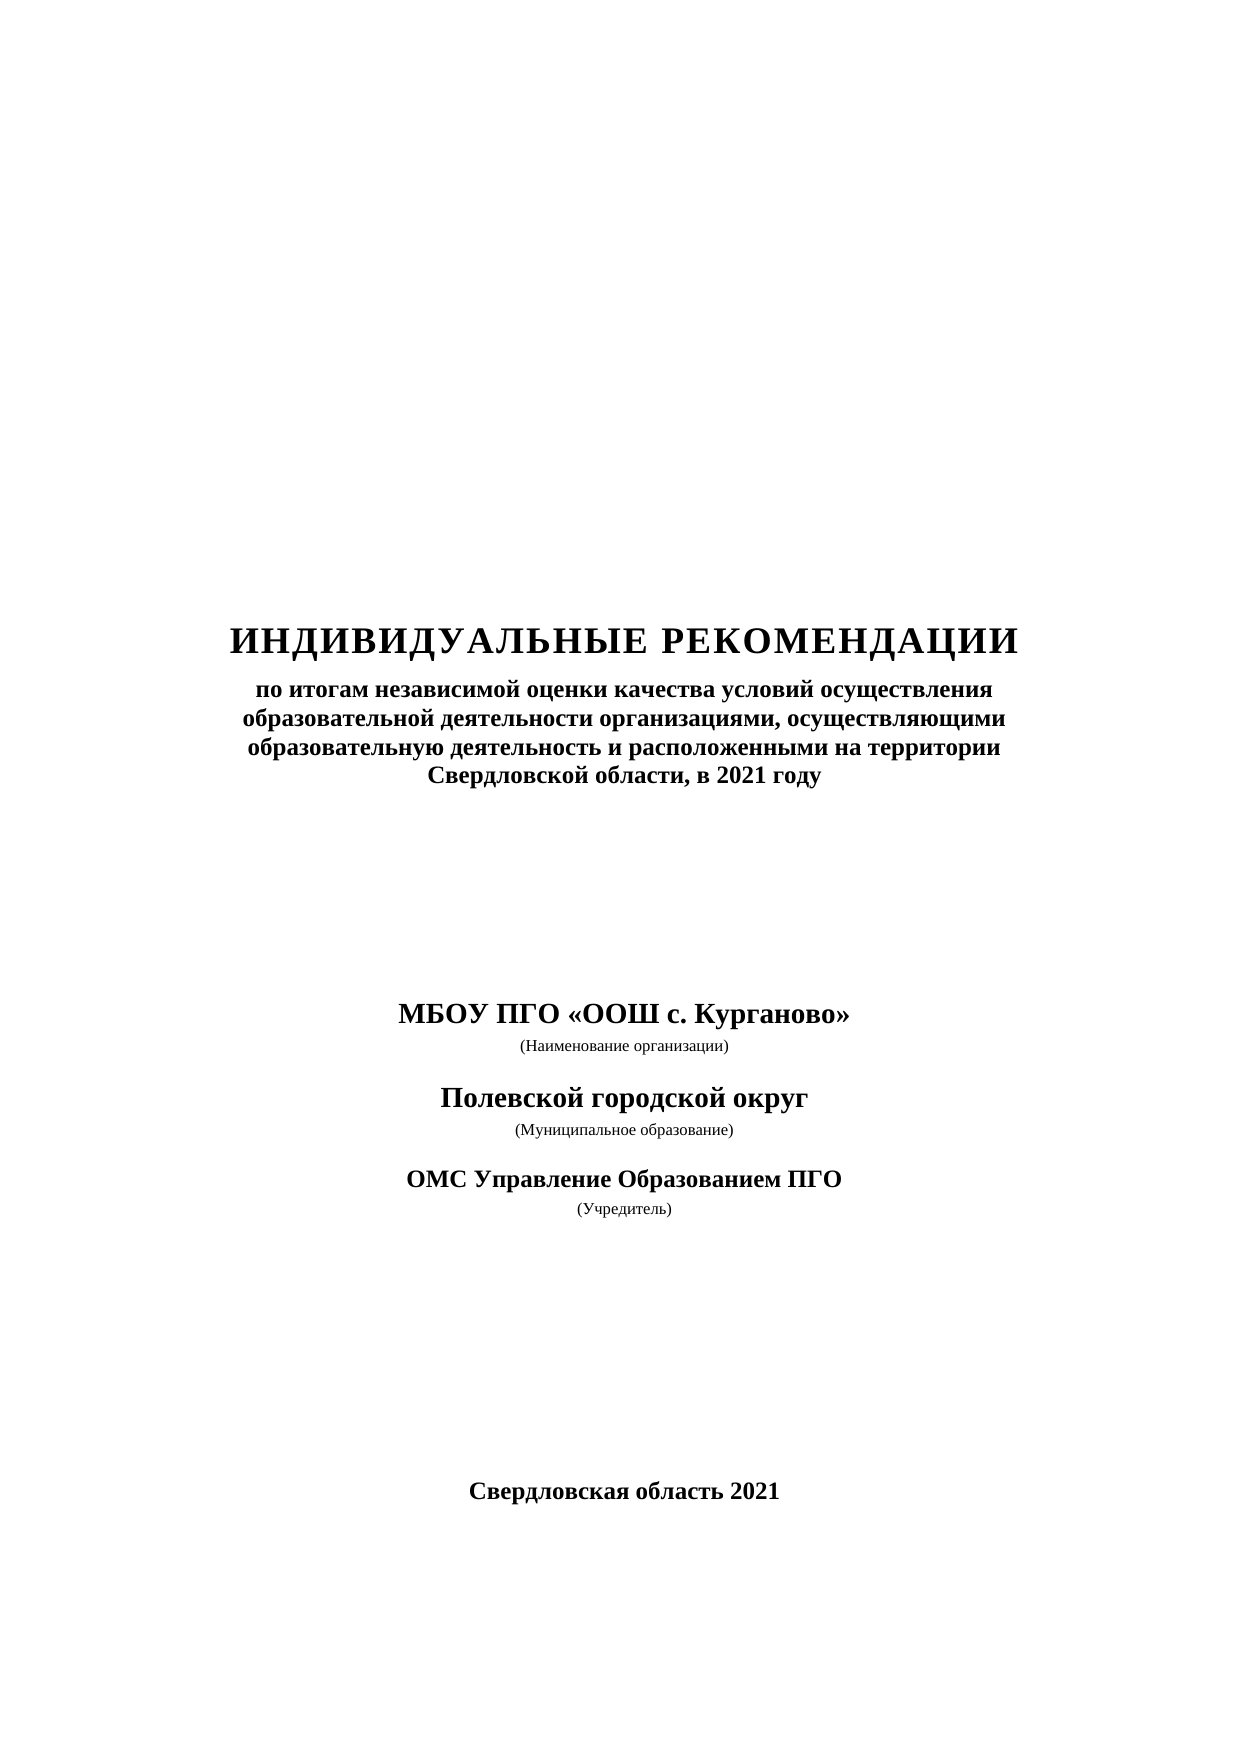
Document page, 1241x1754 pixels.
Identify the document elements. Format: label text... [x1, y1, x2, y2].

text ОМС Управление Образованием ПГО [177, 1164, 1071, 1193]
text Свердловская область 2021 [177, 1476, 1071, 1505]
text (Наименование организации) [177, 1036, 1071, 1055]
text (Муниципальное образование) [177, 1120, 1071, 1139]
text по итогам независимой оценки качества условий осуществления образовательной деятельности организациями, осуществляющими образовательную деятельность и расположенными на территории Свердловской области, в 2021 году [177, 674, 1071, 789]
text (Учредитель) [177, 1199, 1071, 1218]
text ИНДИВИДУАЛЬНЫЕ РЕКОМЕНДАЦИИ [177, 619, 1071, 662]
text Полевской городской округ [177, 1080, 1071, 1114]
text МБОУ ПГО «ООШ с. Курганово» [177, 996, 1071, 1030]
